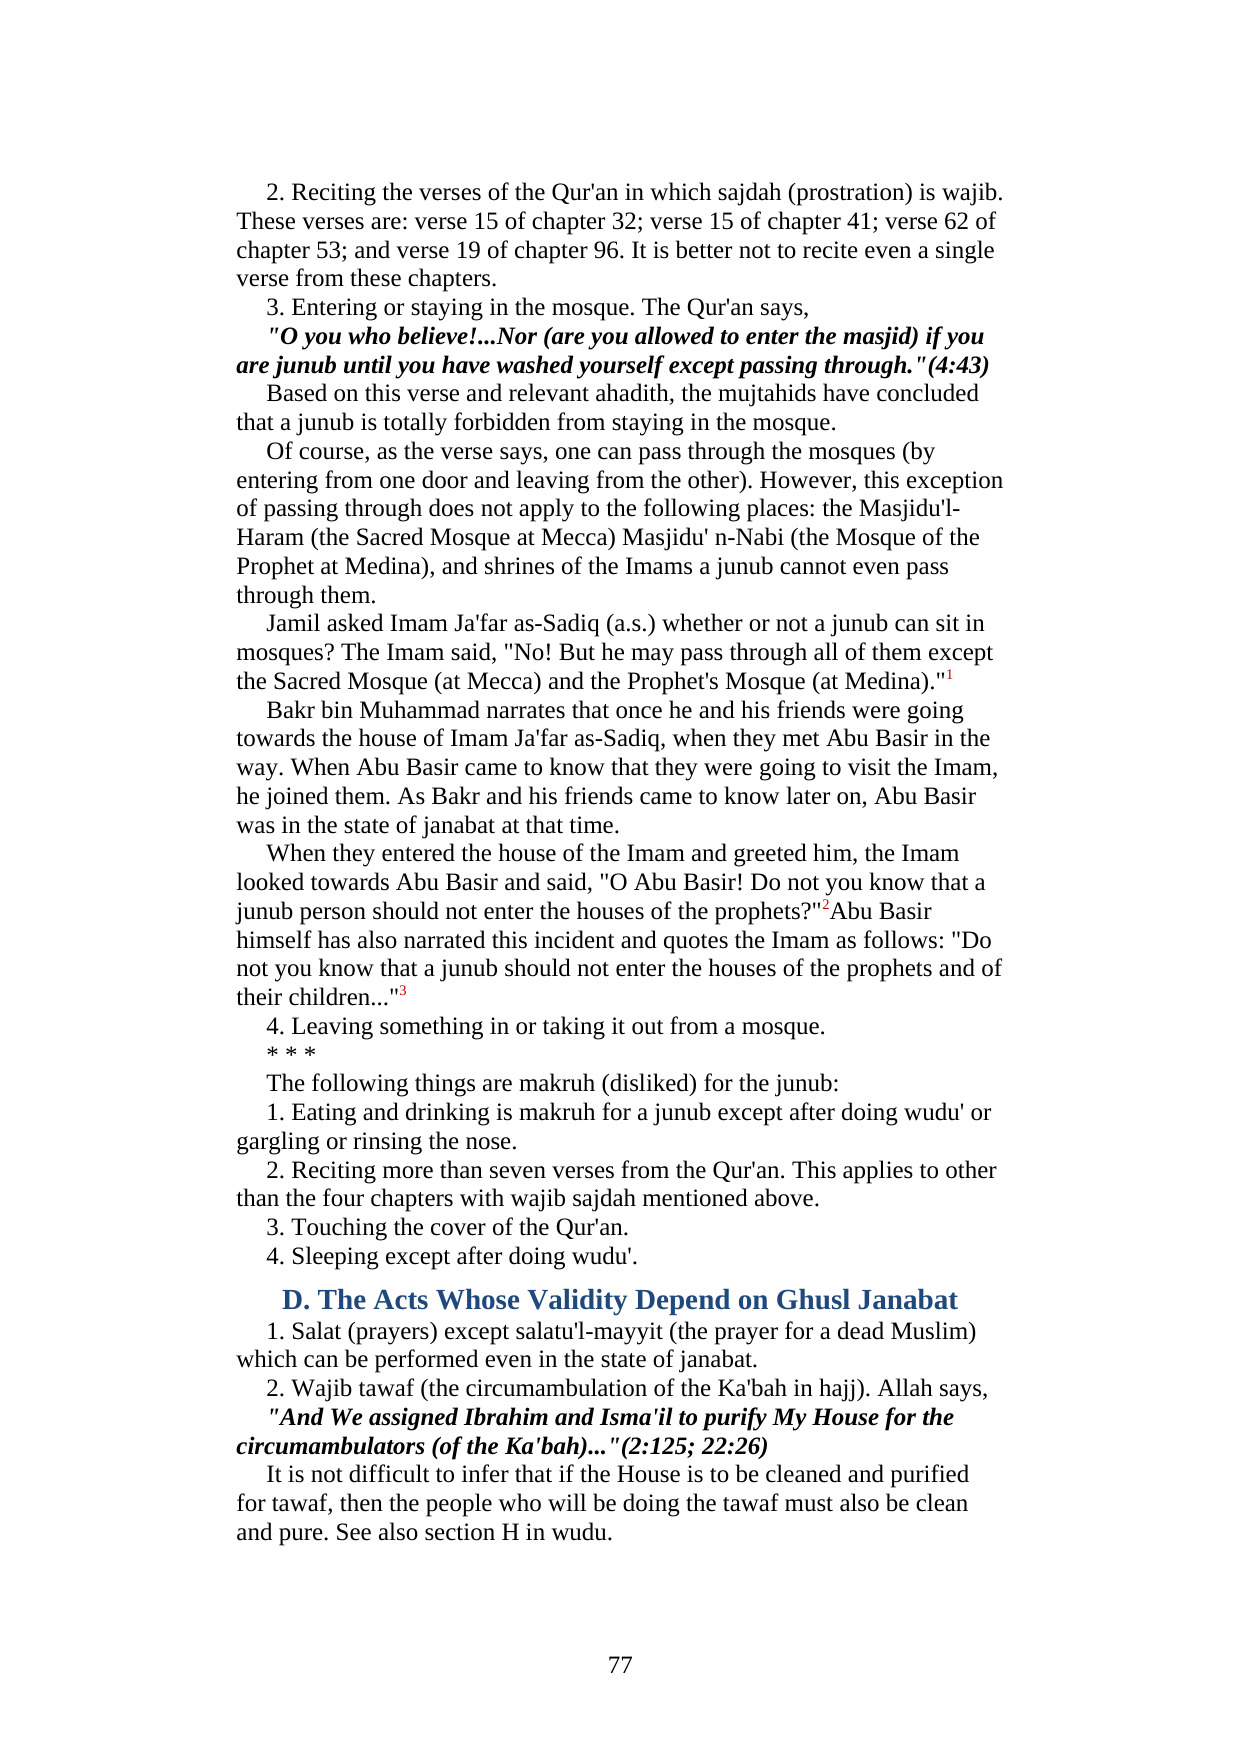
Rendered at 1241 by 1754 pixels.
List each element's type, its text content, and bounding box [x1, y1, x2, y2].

text 3. Touching the cover of the Qur'an. [236, 1212, 1004, 1241]
text It is not difficult to infer that if the House is to be cleaned and purified for tawaf, then the people who will be doing the tawaf must also be clean and pure. See also section H in wudu. [236, 1459, 1004, 1546]
subtitle D. The Acts Whose Validity Depend on Ghusl Janabat [236, 1282, 1004, 1316]
text The following things are makruh (disliked) for the junub: [236, 1068, 1004, 1097]
text 2. Wajib tawaf (the circumambulation of the Ka'bah in hajj). Allah says, [236, 1373, 1004, 1402]
text 4. Leaving something in or taking it out from a mosque. [236, 1011, 1004, 1040]
text 4. Sleeping except after doing wudu'. [236, 1241, 1004, 1270]
text When they entered the house of the Imam and greeted him, the Imam looked towards Abu Basir and said, "O Abu Basir! Do not you know that a junub person should not enter the houses of the prophets?"2Abu Basir himself has also narrated this incident and quotes the Imam as follows: "Do not you know that a junub should not enter the houses of the prophets and of their children..."3 [236, 838, 1004, 1011]
text 3. Entering or staying in the mosque. The Qur'an says, [236, 292, 1004, 321]
text Of course, as the verse says, one can pass through the mosques (by entering from one door and leaving from the other). However, this exception of passing through does not apply to the following places: the Masjidu'l-Haram (the Sacred Mosque at Mecca) Masjidu' n-Nabi (the Mosque of the Prophet at Medina), and shrines of the Imams a junub cannot even pass through them. [236, 436, 1004, 608]
text 1. Salat (prayers) except salatu'l-mayyit (the prayer for a dead Muslim) which can be performed even in the state of janabat. [236, 1316, 1004, 1373]
text * * * [236, 1040, 1004, 1068]
text "And We assigned Ibrahim and Isma'il to purify My House for the circumambulators (of the Ka'bah)..."(2:125; 22:26) [236, 1402, 1004, 1459]
text "O you who believe!...Nor (are you allowed to enter the masjid) if you are junub until you have washed yourself except passing through."(4:43) [236, 321, 1004, 378]
text 1. Eating and drinking is makruh for a junub except after doing wudu' or gargling or rinsing the nose. [236, 1097, 1004, 1155]
text Bakr bin Muhammad narrates that once he and his friends were going towards the house of Imam Ja'far as-Sadiq, when they met Abu Basir in the way. When Abu Basir came to know that they were going to visit the Imam, he joined them. As Bakr and his friends came to know later on, Abu Basir was in the state of janabat at that time. [236, 695, 1004, 838]
text 2. Reciting the verses of the Qur'an in which sajdah (prostration) is wajib. These verses are: verse 15 of chapter 32; verse 15 of chapter 41; verse 62 of chapter 53; and verse 19 of chapter 96. It is better not to recite even a single verse from these chapters. [236, 177, 1004, 292]
text Based on this verse and relevant ahadith, the mujtahids have concluded that a junub is totally forbidden from staying in the mosque. [236, 378, 1004, 436]
text 2. Reciting more than seven verses from the Qur'an. This applies to other than the four chapters with wajib sajdah mentioned above. [236, 1155, 1004, 1212]
text Jamil asked Imam Ja'far as-Sadiq (a.s.) whether or not a junub can sit in mosques? The Imam said, "No! But he may pass through all of them except the Sacred Mosque (at Mecca) and the Prophet's Mosque (at Medina)."1 [236, 608, 1004, 695]
